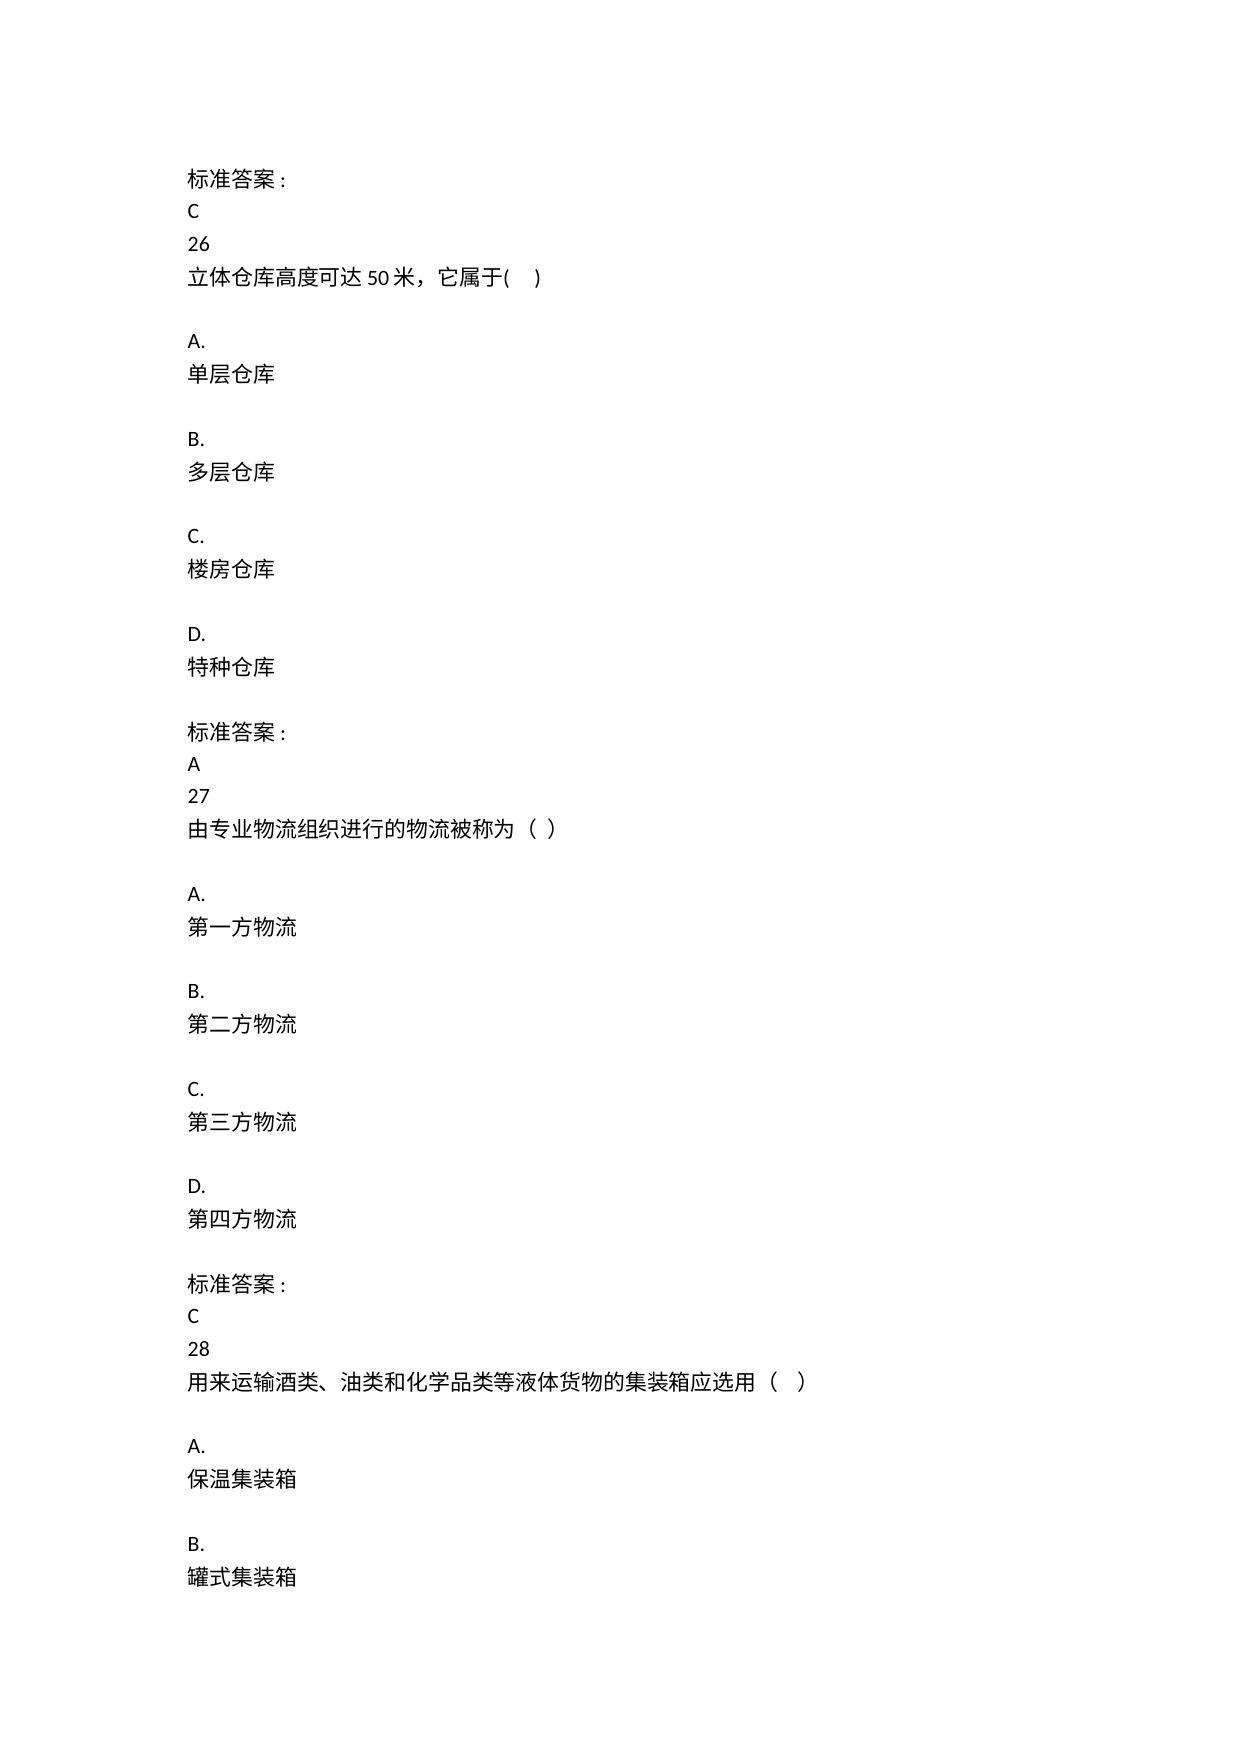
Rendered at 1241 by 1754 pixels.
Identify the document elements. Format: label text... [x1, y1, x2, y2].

list 28 [187, 1332, 1053, 1364]
list B. [187, 974, 1053, 1007]
list 保温集装箱 [187, 1462, 1053, 1494]
list 标准答案 : [187, 714, 1053, 747]
list C [187, 194, 1053, 227]
list 26 [187, 227, 1053, 259]
list A. [187, 1429, 1053, 1462]
list 标准答案 : [187, 162, 1053, 194]
list A. [187, 324, 1053, 357]
list 27 [187, 779, 1053, 812]
list 由专业物流组织进行的物流被称为（ ） [187, 812, 1053, 844]
list C [187, 1299, 1053, 1332]
list D. [187, 1169, 1053, 1202]
list 标准答案 : [187, 1267, 1053, 1299]
list 特种仓库 [187, 649, 1053, 682]
list 立体仓库高度可达50米，它属于( ) [187, 259, 1053, 292]
list A [187, 747, 1053, 779]
list B. [187, 422, 1053, 454]
list 罐式集装箱 [187, 1559, 1053, 1592]
list A. [187, 877, 1053, 909]
list 用来运输酒类、油类和化学品类等液体货物的集装箱应选用（ ） [187, 1364, 1053, 1397]
list 第一方物流 [187, 909, 1053, 942]
list 第二方物流 [187, 1007, 1053, 1039]
list 多层仓库 [187, 454, 1053, 487]
list 第三方物流 [187, 1104, 1053, 1137]
list 楼房仓库 [187, 552, 1053, 584]
list D. [187, 617, 1053, 649]
list C. [187, 519, 1053, 552]
list 第四方物流 [187, 1202, 1053, 1234]
list 单层仓库 [187, 357, 1053, 389]
list C. [187, 1072, 1053, 1104]
list B. [187, 1527, 1053, 1559]
